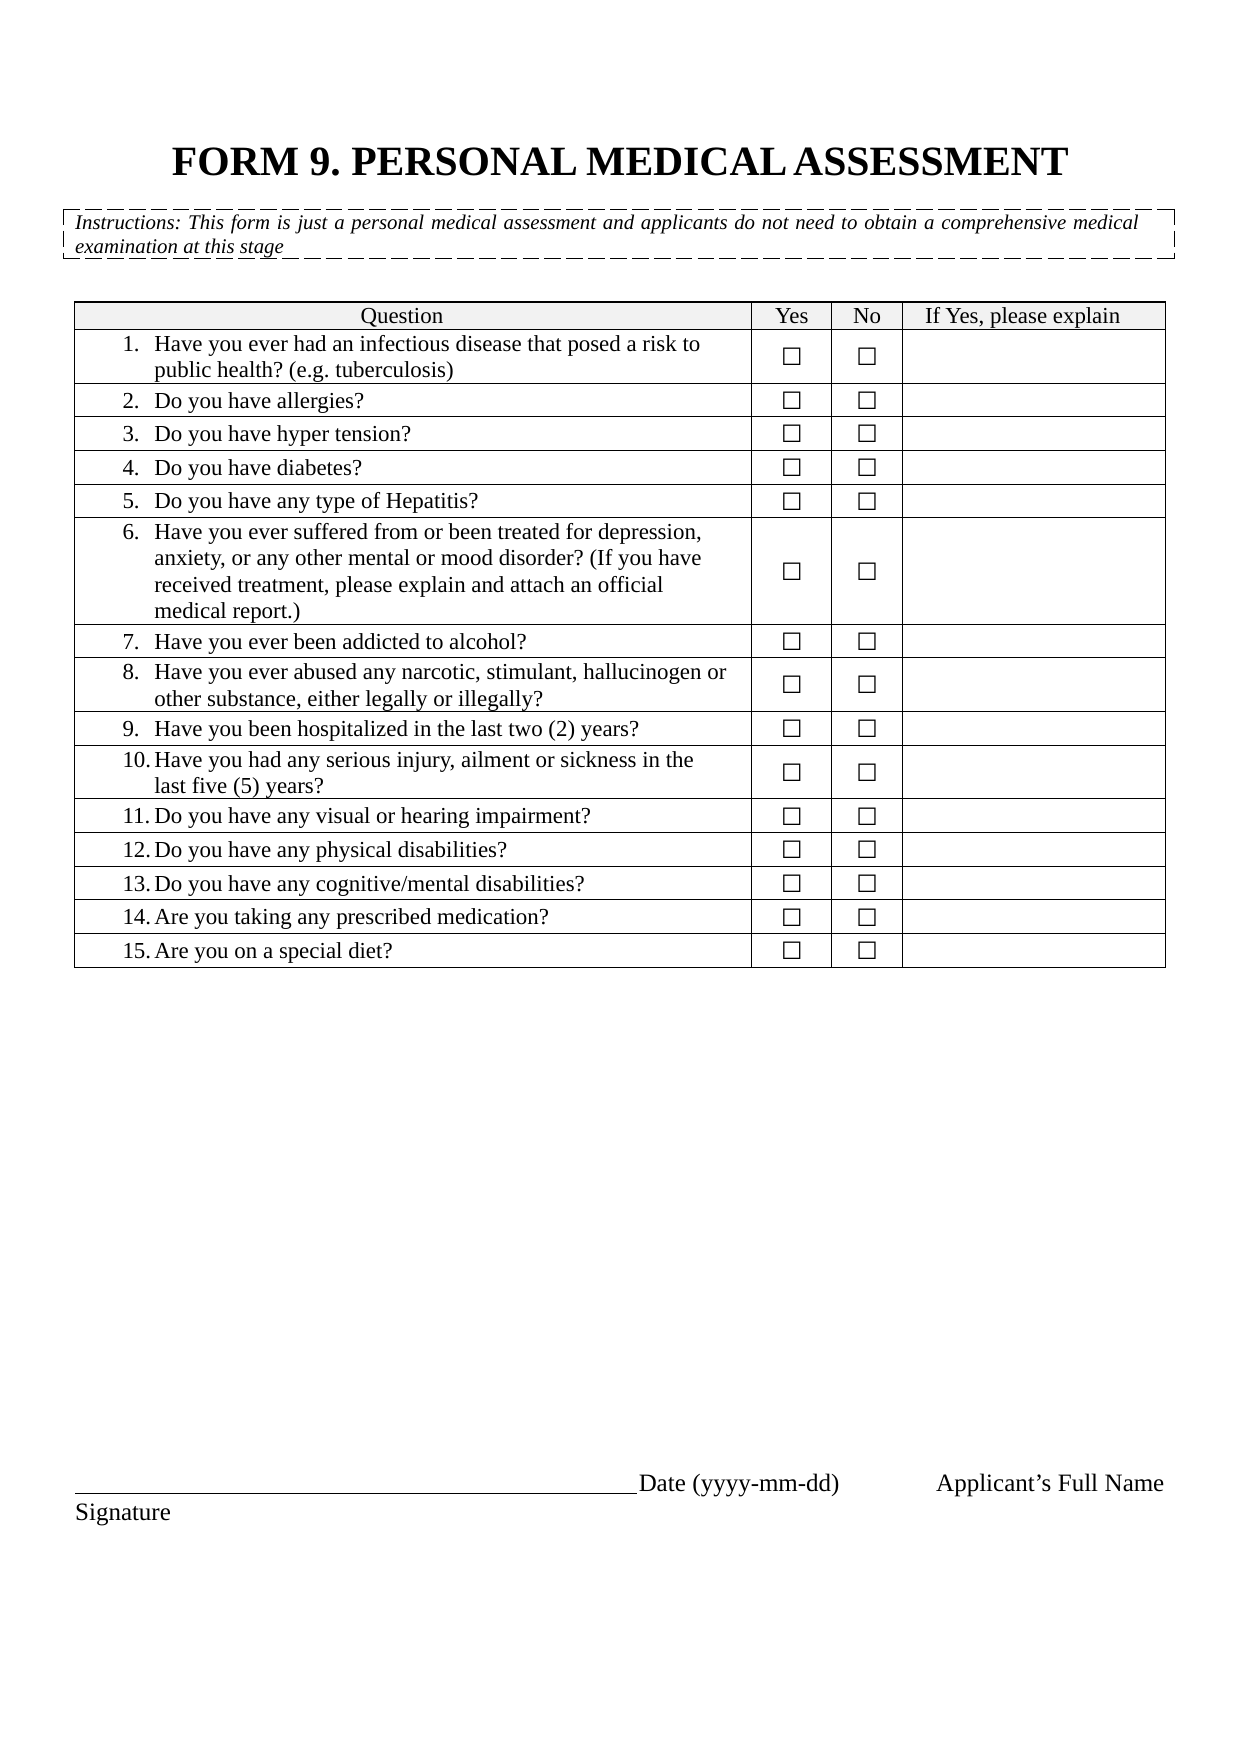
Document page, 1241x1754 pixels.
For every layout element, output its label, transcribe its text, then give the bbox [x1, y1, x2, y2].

table_cell [832, 518, 902, 623]
table_cell [752, 867, 831, 899]
table_cell [903, 799, 1165, 832]
table_cell Do you have any cognitive/mental disabilities? [75, 867, 751, 899]
table_cell [832, 746, 902, 798]
table_header No [832, 303, 902, 329]
table_cell [832, 625, 902, 657]
table_cell [903, 485, 1165, 517]
table_cell Are you on a special diet? [75, 934, 751, 967]
table_cell Have you ever suffered from or been treated for depression, anxiety, or any other mental or mood disorder? (If you have received treatment, please explain and attach an official medical report.) [75, 518, 751, 623]
text Date (yyyy-mm-dd) Applicant’s Full Name Signature [75, 1468, 1165, 1526]
table_cell Are you taking any prescribed medication? [75, 900, 751, 933]
table_cell Do you have any visual or hearing impairment? [75, 799, 751, 832]
table_cell [903, 518, 1165, 623]
table_cell [752, 799, 831, 832]
table_cell [903, 934, 1165, 967]
table_header Yes [752, 303, 831, 329]
table_cell [832, 485, 902, 517]
table_cell Have you ever abused any narcotic, stimulant, hallucinogen or other substance, either legally or illegally? [75, 658, 751, 711]
table_cell [832, 833, 902, 866]
table_cell Do you have any physical disabilities? [75, 833, 751, 866]
table_cell Have you ever had an infectious disease that posed a risk to public health? (e.g. tuberculosis) [75, 330, 751, 382]
table_cell [832, 451, 902, 483]
table_cell [752, 518, 831, 623]
table_cell [832, 799, 902, 832]
table_cell [752, 833, 831, 866]
table_cell [832, 417, 902, 450]
table_cell [903, 417, 1165, 450]
table_cell [903, 451, 1165, 483]
table_cell Have you ever been addicted to alcohol? [75, 625, 751, 657]
table_cell [903, 712, 1165, 744]
table_cell [832, 867, 902, 899]
table_cell [752, 658, 831, 711]
table_cell [752, 330, 831, 382]
subtitle FORM 9. PERSONAL MEDICAL ASSESSMENT [75, 137, 1165, 185]
table_cell [832, 384, 902, 416]
table_cell [832, 900, 902, 933]
table_cell [752, 900, 831, 933]
table_cell [752, 934, 831, 967]
table_header Instructions: This form is just a personal medical assessment and applicants do not need to obtain a comprehensive medical examination at this stage [64, 209, 1175, 258]
table_cell [832, 330, 902, 382]
table_cell [752, 417, 831, 450]
table_cell [832, 712, 902, 744]
table_cell [752, 451, 831, 483]
table_cell [903, 833, 1165, 866]
table_cell [752, 712, 831, 744]
table_cell [752, 746, 831, 798]
table_cell [832, 934, 902, 967]
table_cell [903, 384, 1165, 416]
table_cell [832, 658, 902, 711]
table_cell Have you had any serious injury, ailment or sickness in the last five (5) years? [75, 746, 751, 798]
table_cell [903, 330, 1165, 382]
table_cell Do you have hyper tension? [75, 417, 751, 450]
table_cell Have you been hospitalized in the last two (2) years? [75, 712, 751, 744]
table_cell [903, 867, 1165, 899]
table_cell [903, 658, 1165, 711]
table_cell [752, 485, 831, 517]
table_cell [903, 900, 1165, 933]
table_cell [752, 625, 831, 657]
table_cell Do you have diabetes? [75, 451, 751, 483]
table_header If Yes, please explain [903, 303, 1165, 329]
table_cell Do you have allergies? [75, 384, 751, 416]
table_header Question [75, 303, 751, 329]
table_cell [903, 625, 1165, 657]
table_cell [903, 746, 1165, 798]
table_cell Do you have any type of Hepatitis? [75, 485, 751, 517]
table_cell [752, 384, 831, 416]
